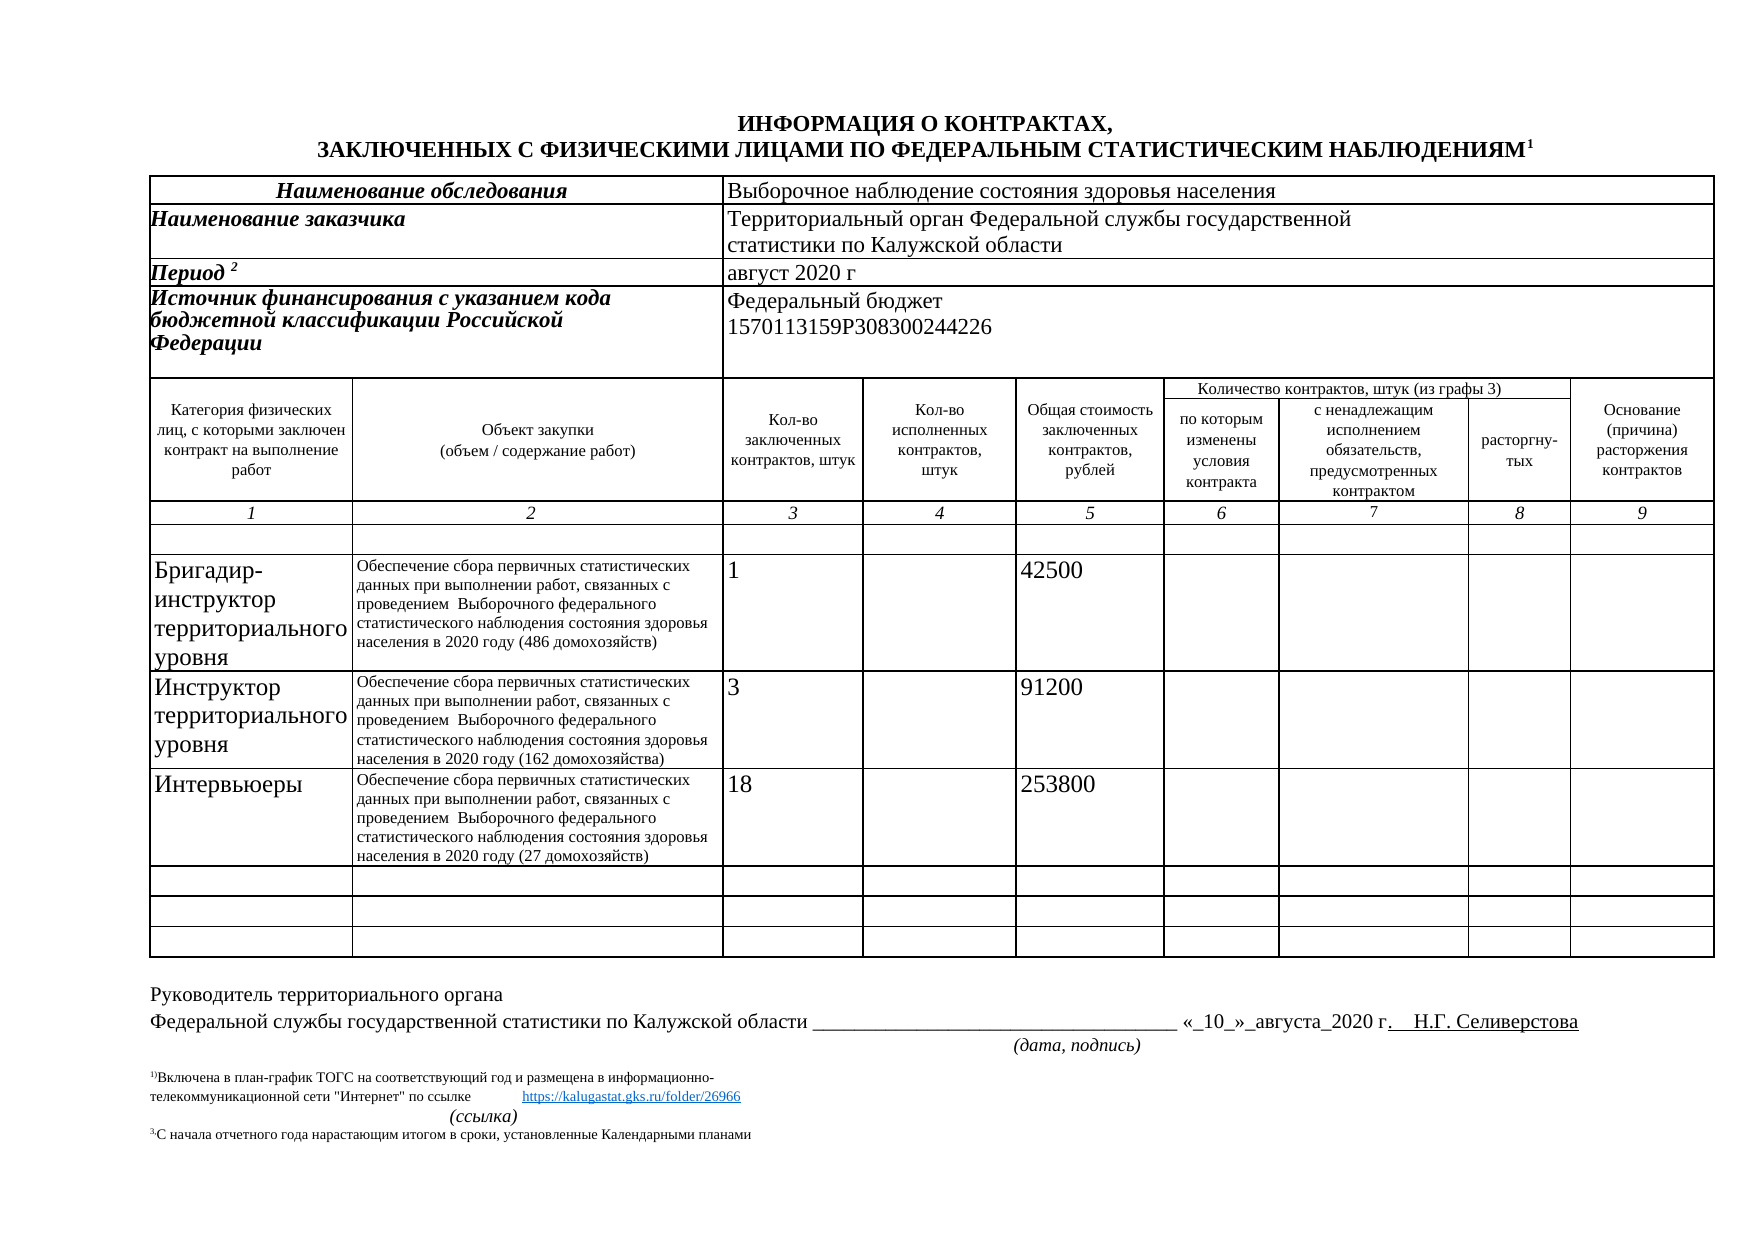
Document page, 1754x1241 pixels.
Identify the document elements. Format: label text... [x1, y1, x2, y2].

table_cell 4 [864, 502, 1015, 523]
table_cell Обеспечение сбора первичных статистических данных при выполнении работ, связанных с проведением Выборочного федерального статистического наблюдения состояния здоровья населения в 2020 году (486 домохозяйств) [353, 555, 722, 670]
table_cell 42500 [1017, 555, 1163, 670]
table_cell Инструктор территориального уровня [151, 672, 352, 768]
table_cell [1280, 927, 1468, 956]
table_cell [1469, 525, 1570, 554]
table_cell [1469, 927, 1570, 956]
text (ссылка) [150, 1104, 1695, 1126]
table_cell [1280, 769, 1468, 865]
table_cell [864, 555, 1015, 670]
table_cell [1165, 769, 1278, 865]
table_cell [353, 525, 722, 554]
text ИНФОРМАЦИЯ О КОНТРАКТАХ, ЗАКЛЮЧЕННЫХ С ФИЗИЧЕСКИМИ ЛИЦАМИ ПО ФЕДЕРАЛЬНЫМ СТАТИСТИЧЕСКИМ НАБЛЮДЕНИЯМ1 [150, 111, 1700, 163]
table_cell [1017, 927, 1163, 956]
table_cell [1571, 555, 1713, 670]
table_cell [864, 867, 1015, 895]
table_cell 6 [1165, 502, 1278, 523]
table_cell 9 [1571, 502, 1713, 523]
table_cell 1 [151, 502, 352, 523]
table_cell Объект закупки (объем / содержание работ) [353, 379, 722, 500]
table_cell [864, 769, 1015, 865]
table_cell Кол-во исполненных контрактов, штук [864, 379, 1015, 500]
table_cell [724, 897, 862, 926]
table_cell [864, 897, 1015, 926]
table_cell Наименование заказчика [151, 205, 722, 257]
table_cell [1571, 525, 1713, 554]
table_cell [1280, 897, 1468, 926]
table_cell [1165, 927, 1278, 956]
table_cell [353, 927, 722, 956]
table_cell 5 [1017, 502, 1163, 523]
text Руководитель территориального органа [150, 982, 1695, 1006]
table_cell по которым изменены условия контракта [1165, 399, 1278, 500]
table_cell [1017, 897, 1163, 926]
table_cell 253800 [1017, 769, 1163, 865]
table_cell [1571, 672, 1713, 768]
table_cell Обеспечение сбора первичных статистических данных при выполнении работ, связанных с проведением Выборочного федерального статистического наблюдения состояния здоровья населения в 2020 году (162 домохозяйства) [353, 672, 722, 768]
table_cell Бригадир-инструктор территориального уровня [151, 555, 352, 670]
table_cell 3 [724, 502, 862, 523]
table_cell [1280, 867, 1468, 895]
table_cell [353, 867, 722, 895]
table_cell [151, 867, 352, 895]
table_cell [1165, 897, 1278, 926]
table_cell [1165, 525, 1278, 554]
table_cell [1469, 897, 1570, 926]
table_cell Территориальный орган Федеральной службы государственной статистики по Калужской области [724, 205, 1468, 257]
table_cell 1 [724, 555, 862, 670]
table_cell [1571, 867, 1713, 895]
table_cell 2 [353, 502, 722, 523]
table_cell [864, 672, 1015, 768]
table_cell [1469, 867, 1570, 895]
text 1)Включена в план-график ТОГС на соответствующий год и размещена в информационно- телекоммуникационной сети "Интернет" по ссылке https://kalugastat.gks.ru/folder/26966 [150, 1068, 1332, 1104]
table_cell 91200 [1017, 672, 1163, 768]
table_cell [724, 867, 862, 895]
table_cell [1017, 525, 1163, 554]
table_cell [1469, 769, 1570, 865]
table_cell [1280, 555, 1468, 670]
table_cell [1469, 205, 1713, 257]
table_cell 7 [1280, 502, 1468, 523]
table_cell [1165, 672, 1278, 768]
table_cell август 2020 г [724, 259, 1713, 285]
table_cell [1469, 555, 1570, 670]
table_cell [864, 927, 1015, 956]
table_cell [151, 927, 352, 956]
table_cell 8 [1469, 502, 1570, 523]
text 3,С начала отчетного года нарастающим итогом в сроки, установленные Календарными планами [150, 1126, 1695, 1143]
table_header Наименование обследования [151, 177, 722, 203]
table_cell 3 [724, 672, 862, 768]
table_cell Кол-во заключенных контрактов, штук [724, 379, 862, 500]
text (дата, подпись) [750, 1033, 1329, 1055]
table_cell Федеральный бюджет 1570113159Р308300244226 [724, 287, 1713, 377]
table_cell [864, 525, 1015, 554]
table_cell [1017, 867, 1163, 895]
table_cell [1165, 867, 1278, 895]
table_cell Период 2 [151, 259, 722, 285]
table_cell Категория физических лиц, с которыми заключен контракт на выполнение работ [151, 379, 352, 500]
table_cell [1280, 672, 1468, 768]
table_cell Обеспечение сбора первичных статистических данных при выполнении работ, связанных с проведением Выборочного федерального статистического наблюдения состояния здоровья населения в 2020 году (27 домохозяйств) [353, 769, 722, 865]
table_cell [724, 927, 862, 956]
table_cell [1165, 555, 1278, 670]
table_cell [353, 897, 722, 926]
table_cell [1469, 672, 1570, 768]
table_cell с ненадлежащим исполнением обязательств, предусмотренных контрактом [1280, 399, 1468, 500]
table_cell 18 [724, 769, 862, 865]
table_cell [1571, 897, 1713, 926]
text Федеральной службы государственной статистики по Калужской области ___________________________________ «_10_»_августа_2020 г. Н.Г. Селиверстова [150, 1009, 1695, 1033]
table_cell Интервьюеры [151, 769, 352, 865]
table_cell Источник финансирования с указанием кода бюджетной классификации Российской Федерации [151, 287, 722, 377]
table_cell расторгну- тых [1469, 399, 1570, 500]
table_cell Общая стоимость заключенных контрактов, рублей [1017, 379, 1163, 500]
table_cell Количество контрактов, штук (из графы 3) [1165, 379, 1570, 398]
table_cell [724, 525, 862, 554]
table_cell [151, 897, 352, 926]
table_cell [1571, 769, 1713, 865]
table_cell [151, 525, 352, 554]
table_cell [1571, 927, 1713, 956]
table_header Выборочное наблюдение состояния здоровья населения [724, 177, 1713, 203]
table_cell [1280, 525, 1468, 554]
table_cell Основание (причина) расторжения контрактов [1571, 379, 1713, 500]
